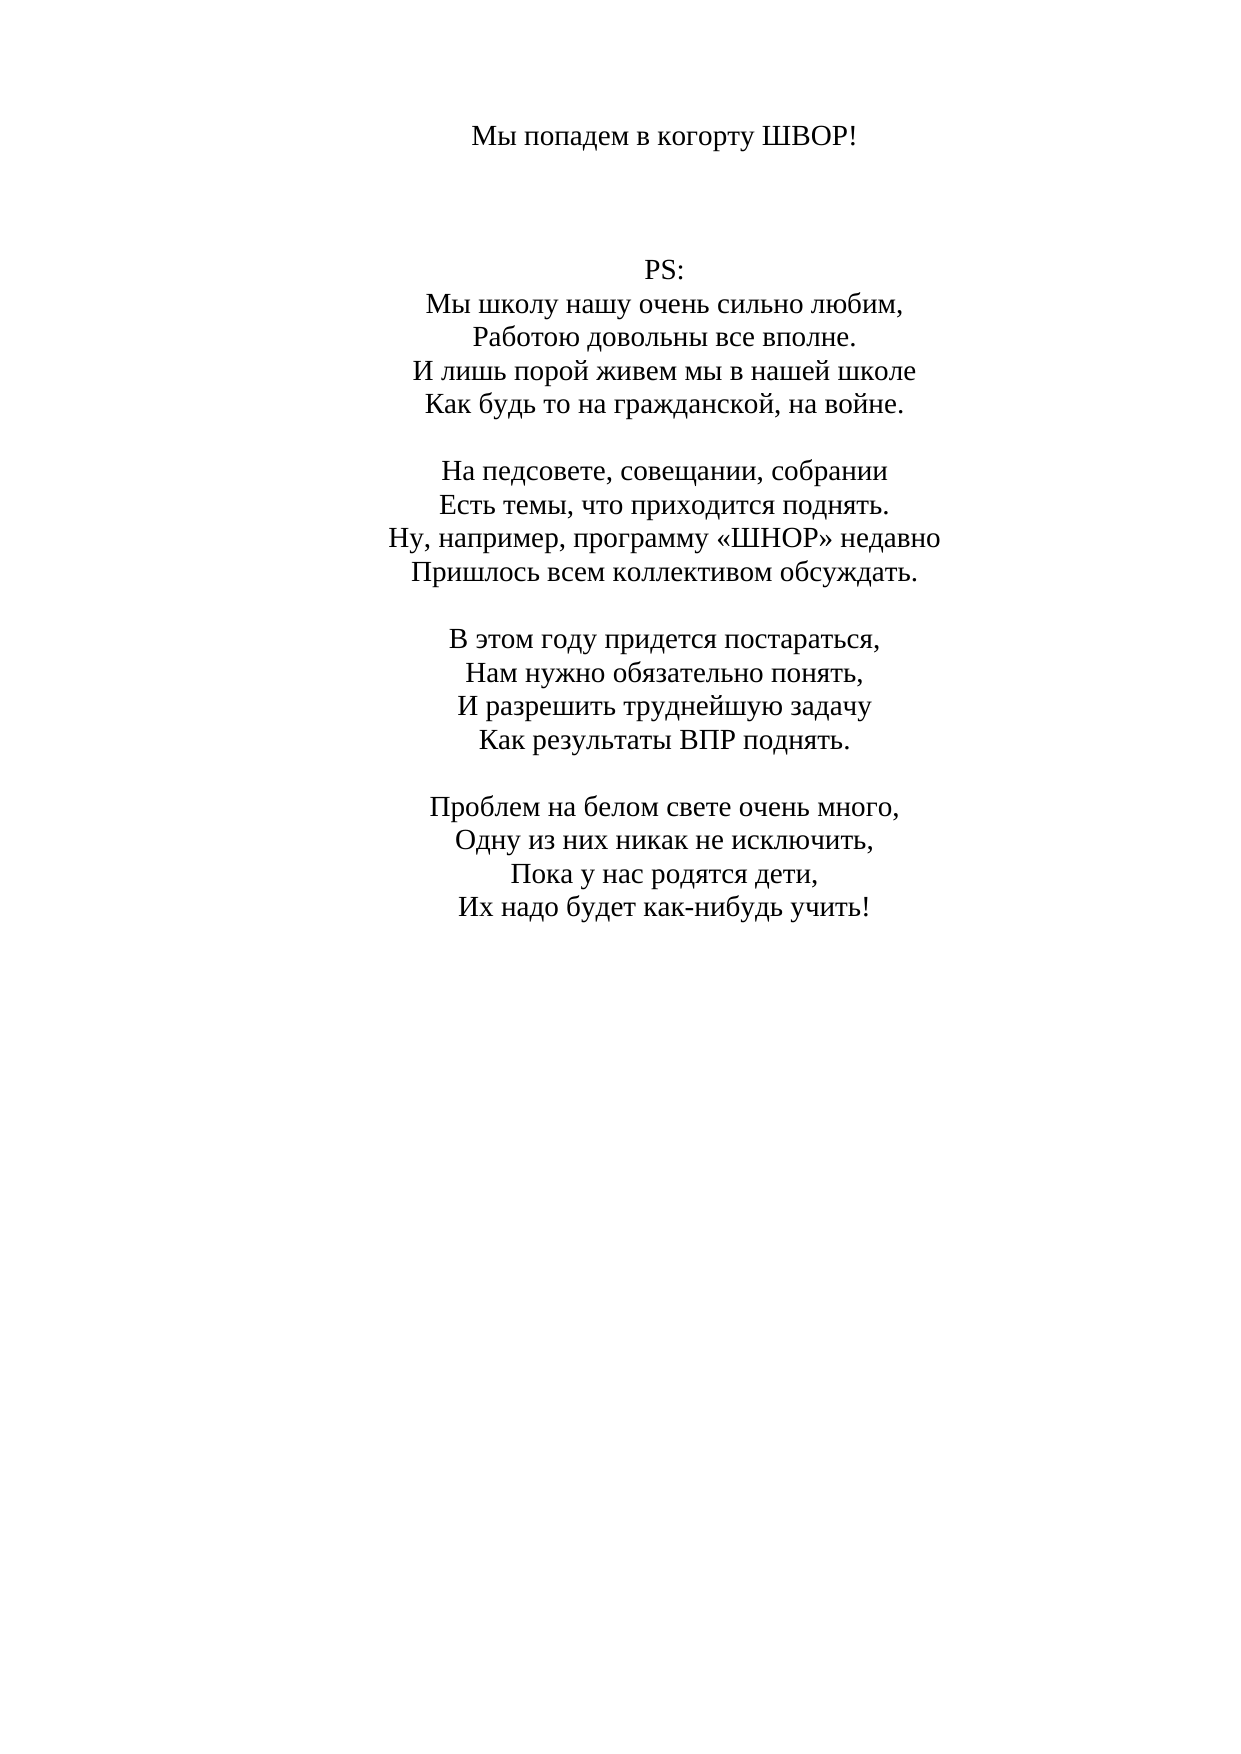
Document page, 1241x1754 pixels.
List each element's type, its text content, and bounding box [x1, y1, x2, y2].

text Работою довольны все вполне. [177, 319, 1152, 353]
text Одну из них никак не исключить, [177, 822, 1152, 856]
text Как результаты ВПР поднять. [177, 722, 1152, 755]
text Ну, например, программу «ШНОР» недавно [177, 521, 1152, 554]
text PS: [177, 252, 1152, 286]
text Есть темы, что приходится поднять. [177, 487, 1152, 521]
text И разрешить труднейшую задачу [177, 688, 1152, 722]
text Их надо будет как-нибудь учить! [177, 889, 1152, 923]
text На педсовете, совещании, собрании [177, 453, 1152, 487]
text Как будь то на гражданской, на войне. [177, 386, 1152, 420]
text Мы школу нашу очень сильно любим, [177, 286, 1152, 319]
text И лишь порой живем мы в нашей школе [177, 353, 1152, 386]
text Мы попадем в когорту ШВОР! [177, 118, 1152, 152]
text Проблем на белом свете очень много, [177, 789, 1152, 822]
text Пришлось всем коллективом обсуждать. [177, 554, 1152, 588]
text Пока у нас родятся дети, [177, 856, 1152, 889]
text Нам нужно обязательно понять, [177, 655, 1152, 688]
text В этом году придется постараться, [177, 621, 1152, 655]
